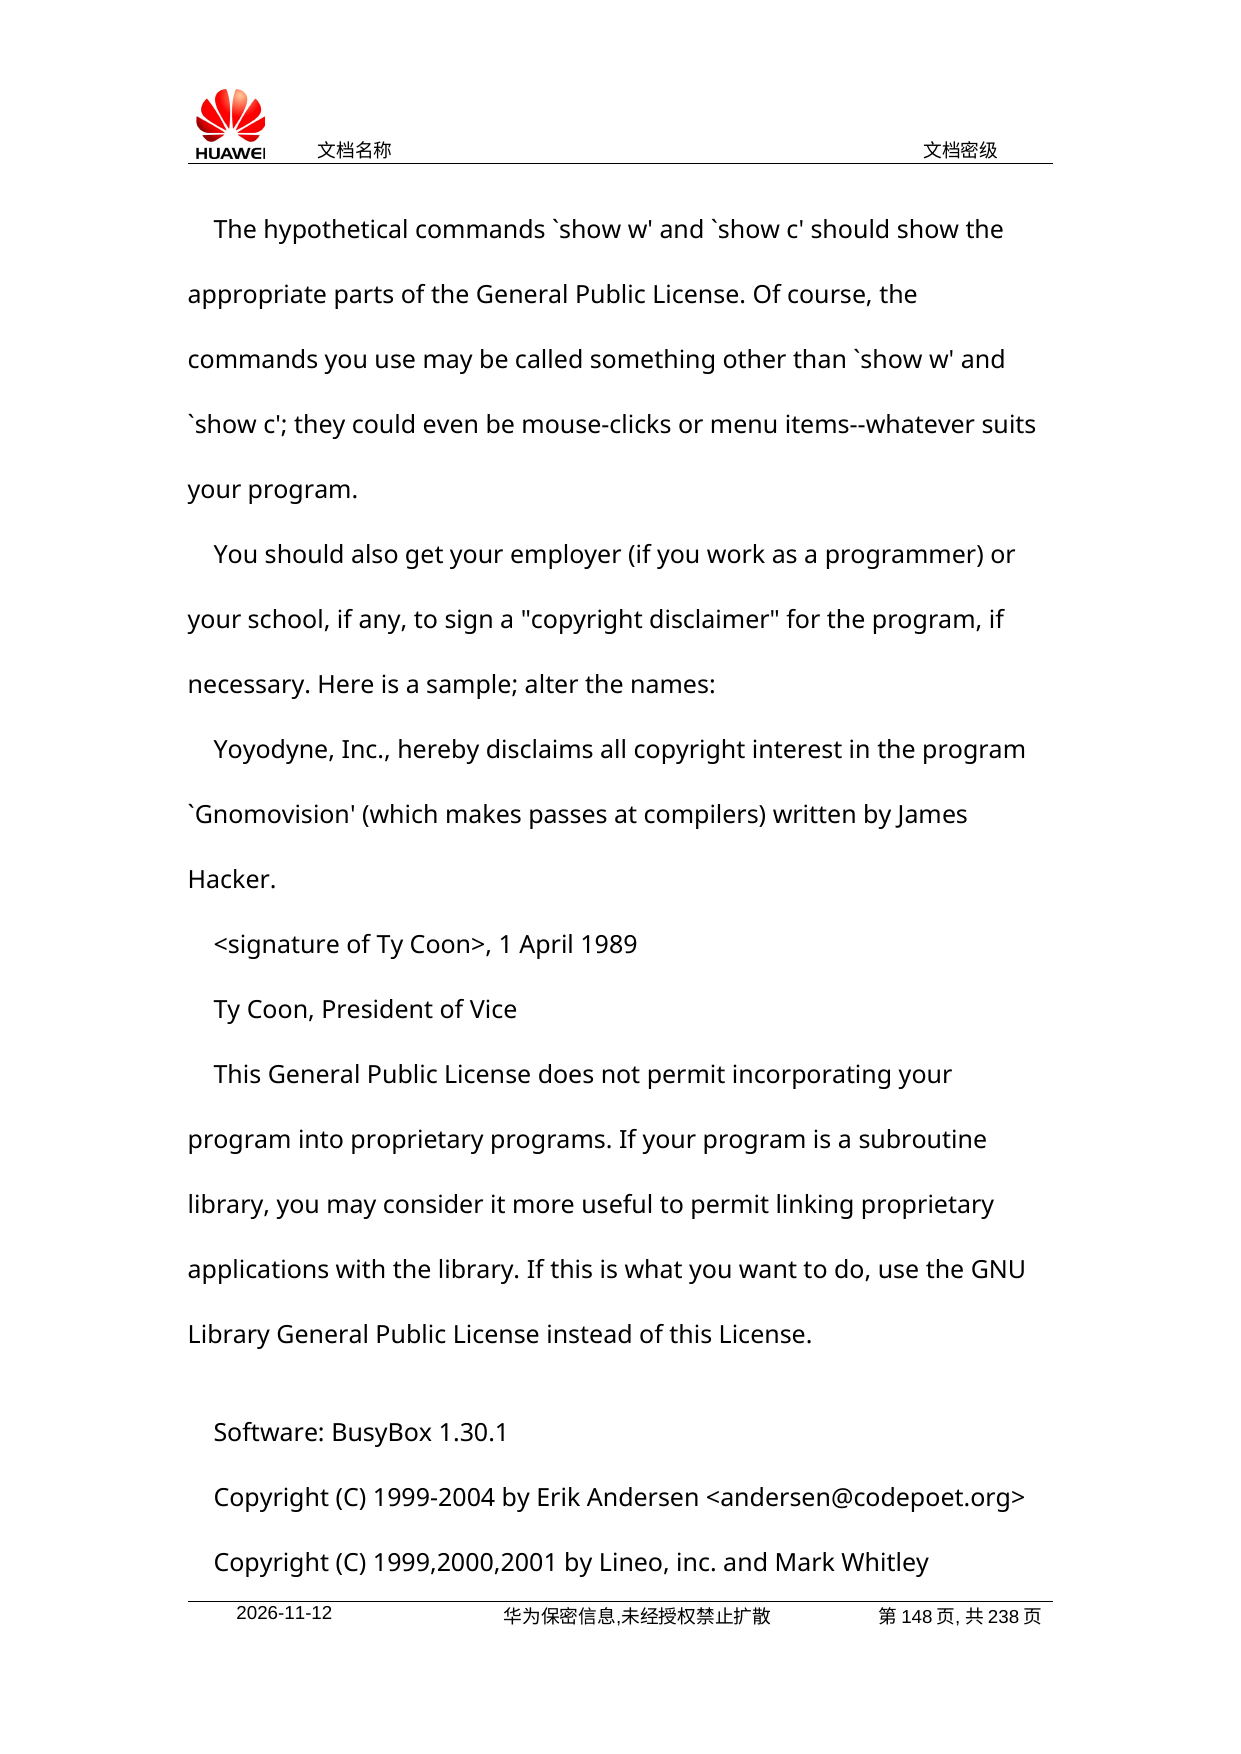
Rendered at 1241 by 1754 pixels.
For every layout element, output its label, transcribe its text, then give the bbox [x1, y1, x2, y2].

text Copyright (C) 1999,2000,2001 by Lineo, inc. and Mark Whitley [187, 1529, 1053, 1594]
text You should also get your employer (if you work as a programmer) or your school, if any, to sign a "copyright disclaimer" for the program, if necessary. Here is a sample; alter the names: [187, 521, 1053, 716]
text Copyright (C) 1999-2004 by Erik Andersen <andersen@codepoet.org> [187, 1464, 1053, 1529]
text <signature of Ty Coon>, 1 April 1989 [187, 911, 1053, 976]
picture [196, 89, 265, 159]
text Ty Coon, President of Vice [187, 976, 1053, 1041]
text Yoyodyne, Inc., hereby disclaims all copyright interest in the program `Gnomovision' (which makes passes at compilers) written by James Hacker. [187, 716, 1053, 911]
text The hypothetical commands `show w' and `show c' should show the appropriate parts of the General Public License. Of course, the commands you use may be called something other than `show w' and `show c'; they could even be mouse-clicks or menu items--whatever suits your program. [187, 196, 1053, 521]
text This General Public License does not permit incorporating your program into proprietary programs. If your program is a subroutine library, you may consider it more useful to permit linking proprietary applications with the library. If this is what you want to do, use the GNU Library General Public License instead of this License. [187, 1041, 1053, 1366]
text Software: BusyBox 1.30.1 [187, 1399, 1053, 1464]
